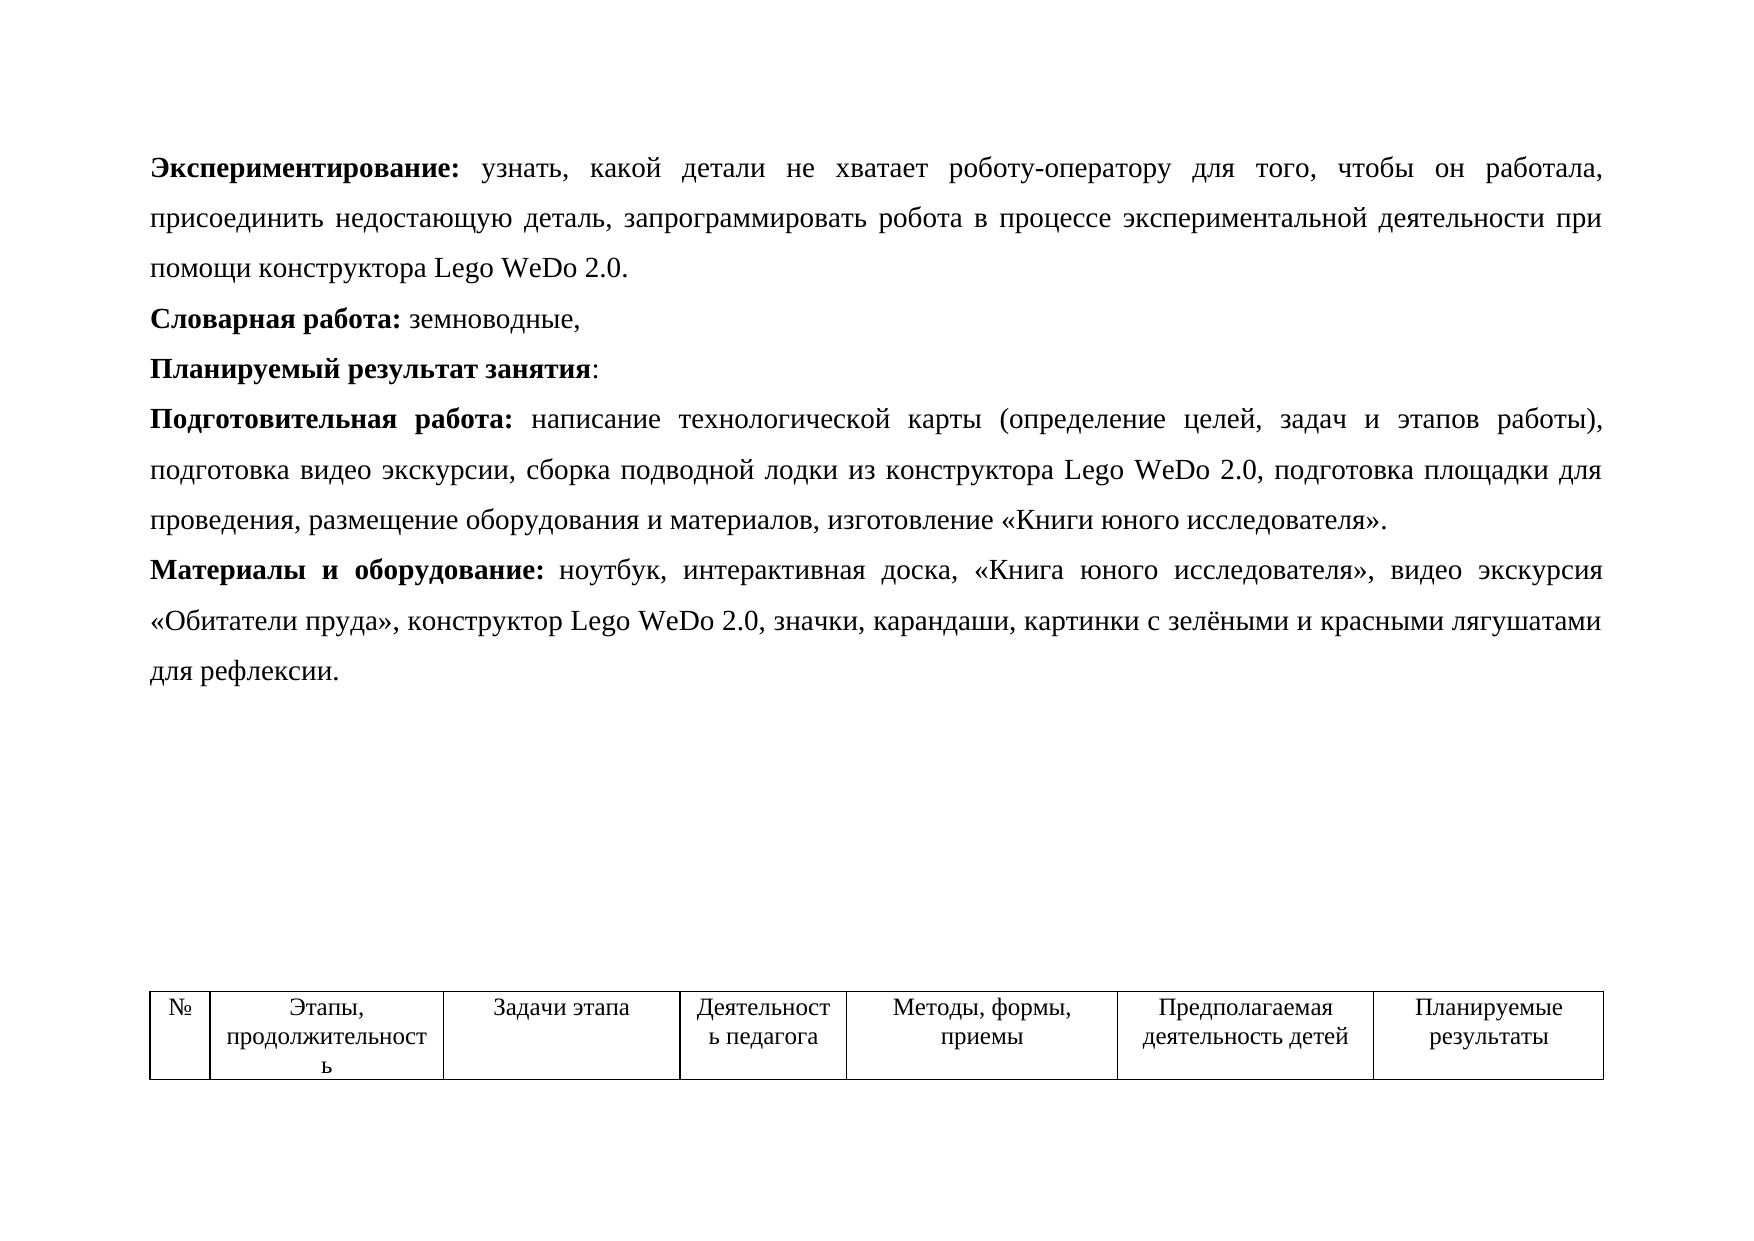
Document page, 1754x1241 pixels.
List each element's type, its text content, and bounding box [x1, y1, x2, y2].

table_header Методы, формы, приемы [847, 992, 1117, 1079]
text Материалы и оборудование: ноутбук, интерактивная доска, «Книга юного исследователя», видео экскурсия «Обитатели пруда», конструктор Lego WeDo 2.0, значки, карандаши, картинки с зелёными и красными лягушатами для рефлексии. [150, 552, 1604, 687]
table_header Предполагаемая деятельность детей [1118, 992, 1373, 1079]
text Словарная работа: земноводные, [150, 301, 1604, 334]
table_header Этапы, продолжительность [211, 992, 443, 1079]
table_header Деятельность педагога [681, 992, 846, 1079]
table_header № [151, 992, 209, 1079]
text Экспериментирование: узнать, какой детали не хватает роботу-оператору для того, чтобы он работала, присоединить недостающую деталь, запрограммировать робота в процессе экспериментальной деятельности при помощи конструктора Lego WeDo 2.0. [150, 150, 1604, 284]
table_header Планируемые результаты [1374, 992, 1603, 1079]
table_header Задачи этапа [444, 992, 679, 1079]
text Планируемый результат занятия: [150, 351, 1604, 385]
text Подготовительная работа: написание технологической карты (определение целей, задач и этапов работы), подготовка видео экскурсии, сборка подводной лодки из конструктора Lego WeDo 2.0, подготовка площадки для проведения, размещение оборудования и материалов, изготовление «Книги юного исследователя». [150, 402, 1604, 536]
